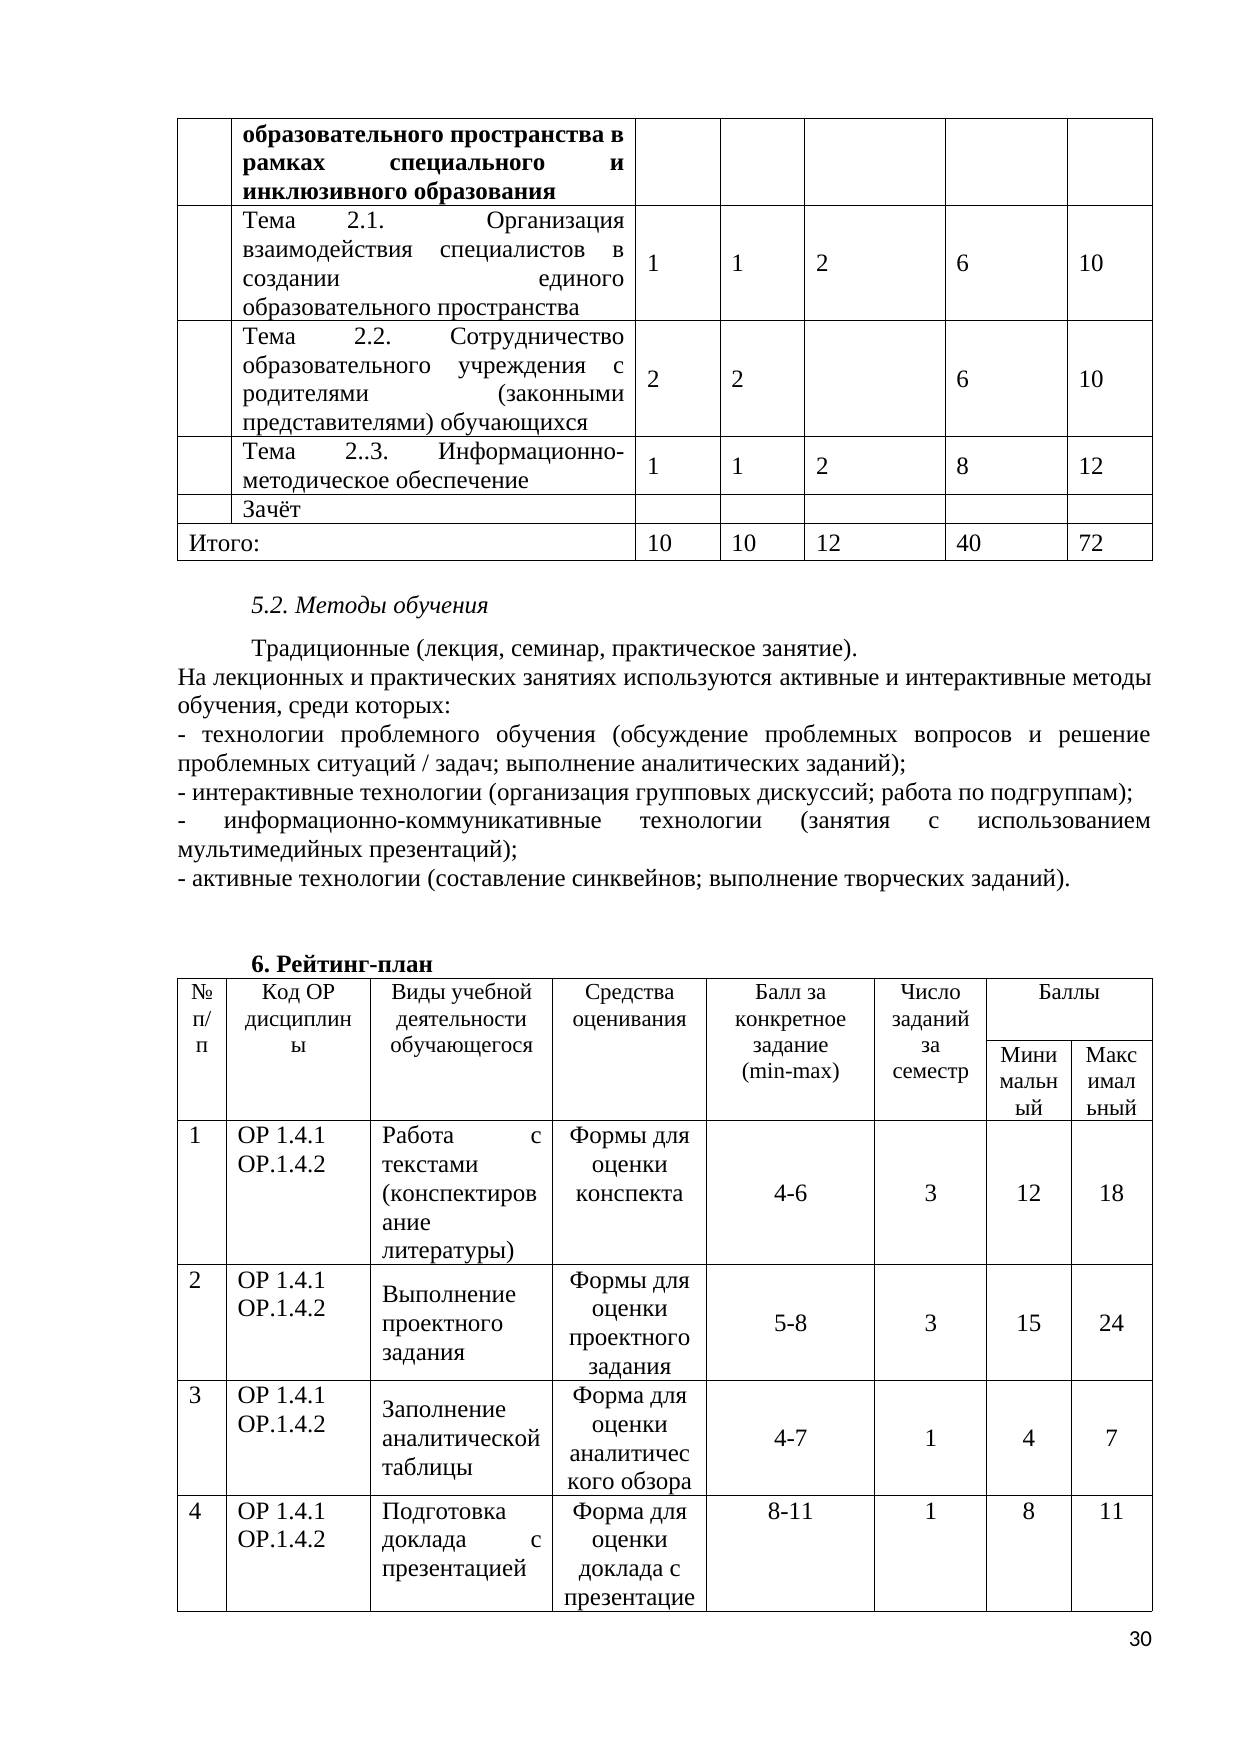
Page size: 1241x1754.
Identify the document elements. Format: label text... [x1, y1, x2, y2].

table_cell 3 [875, 1121, 986, 1264]
table_cell 4 [636, 119, 720, 205]
table_cell Выполнение проектного задания [371, 1265, 552, 1380]
table_cell Итого: [178, 524, 635, 560]
table_cell 20 [946, 119, 1067, 205]
table_cell 8 [946, 437, 1067, 494]
table_cell [946, 495, 1067, 523]
table_cell [805, 495, 945, 523]
table_cell Тема 2.1. Организация взаимодействия специалистов в создании единого образовательного пространства [232, 206, 635, 320]
table_cell 1 [721, 437, 804, 494]
table_cell [178, 119, 231, 205]
table_cell 1 [875, 1381, 986, 1495]
table_cell 11 [1072, 1496, 1152, 1611]
table_cell 40 [946, 524, 1067, 560]
table_cell 4 [805, 119, 945, 205]
table_cell Максимальный [1072, 1041, 1152, 1120]
text - информационно-коммуникативные технологии (занятия с использованием мультимедийных презентаций); [177, 805, 1152, 863]
table_cell Формы для оценки проектного задания [553, 1265, 706, 1380]
table_header Код ОР дисциплины [227, 979, 370, 1120]
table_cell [553, 1496, 706, 1611]
text Традиционные (лекция, семинар, практическое занятие). [177, 633, 1152, 662]
table_cell Зачёт [232, 495, 635, 523]
table_cell 32 [1068, 119, 1152, 205]
table_cell [178, 206, 231, 320]
table_cell [805, 321, 945, 436]
table_cell [636, 495, 720, 523]
table_cell 3 [178, 1381, 226, 1495]
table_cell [371, 1496, 552, 1611]
table_cell 10 [1068, 206, 1152, 320]
table_cell 2 [636, 321, 720, 436]
table_cell 1 [178, 1121, 226, 1264]
table_cell 1 [875, 1496, 986, 1611]
table_cell 4 [721, 119, 804, 205]
table_cell 4 [987, 1381, 1071, 1495]
table_cell 1 [636, 437, 720, 494]
text - технологии проблемного обучения (обсуждение проблемных вопросов и решение проблемных ситуаций / задач; выполнение аналитических заданий); [177, 719, 1152, 777]
text 6. Рейтинг-план [177, 949, 1152, 978]
table_cell [178, 437, 231, 494]
table_cell 12 [805, 524, 945, 560]
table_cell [232, 119, 635, 205]
table_cell 12 [987, 1121, 1071, 1264]
table_cell ОР 1.4.1 ОР.1.4.2 [227, 1496, 370, 1611]
table_cell 72 [1068, 524, 1152, 560]
table_cell 8-11 [707, 1496, 874, 1611]
table_header Виды учебной деятельности обучающегося [371, 979, 552, 1120]
table_cell Минимальный [987, 1041, 1071, 1120]
table_cell 4-6 [707, 1121, 874, 1264]
table_header Число заданий за семестр [875, 979, 986, 1120]
table_cell [1068, 495, 1152, 523]
table_cell Формы для оценки конспекта [553, 1121, 706, 1264]
table_cell [178, 495, 231, 523]
table_cell 12 [1068, 437, 1152, 494]
table_cell ОР 1.4.1 ОР.1.4.2 [227, 1265, 370, 1380]
table_cell 18 [1072, 1121, 1152, 1264]
table_header № п/п [178, 979, 226, 1120]
table_cell 24 [1072, 1265, 1152, 1380]
table_cell 15 [987, 1265, 1071, 1380]
text 5.2. Методы обучения [177, 590, 1152, 618]
table_cell 2 [805, 206, 945, 320]
table_cell 4-7 [707, 1381, 874, 1495]
table_cell 3 [875, 1265, 986, 1380]
table_cell 1 [636, 206, 720, 320]
table_header Балл за конкретное задание (min-max) [707, 979, 874, 1120]
table_cell Форма для оценки аналитического обзора [553, 1381, 706, 1495]
table_cell 6 [946, 206, 1067, 320]
table_cell ОР 1.4.1 ОР.1.4.2 [227, 1121, 370, 1264]
table_cell Тема 2.2. Сотрудничество образовательного учреждения с родителями (законными представителями) обучающихся [232, 321, 635, 436]
table_cell [721, 495, 804, 523]
table_cell [178, 321, 231, 436]
table_cell 10 [721, 524, 804, 560]
table_cell 2 [721, 321, 804, 436]
table_cell 6 [946, 321, 1067, 436]
table_cell Работа с текстами (конспектирование литературы) [371, 1121, 552, 1264]
text - интерактивные технологии (организация групповых дискуссий; работа по подгруппам); [177, 777, 1152, 805]
table_cell 2 [805, 437, 945, 494]
table_cell 1 [721, 206, 804, 320]
table_cell 2 [178, 1265, 226, 1380]
text На лекционных и практических занятиях используются активные и интерактивные методы обучения, среди которых: [177, 662, 1152, 719]
table_header Средства оценивания [553, 979, 706, 1120]
table_cell Заполнение аналитической таблицы [371, 1381, 552, 1495]
table_cell 7 [1072, 1381, 1152, 1495]
table_cell ОР 1.4.1 ОР.1.4.2 [227, 1381, 370, 1495]
text - активные технологии (составление синквейнов; выполнение творческих заданий). [177, 863, 1152, 892]
table_cell 4 [178, 1496, 226, 1611]
table_cell 8 [987, 1496, 1071, 1611]
table_cell 10 [1068, 321, 1152, 436]
table_cell 10 [636, 524, 720, 560]
table_header Баллы [987, 979, 1152, 1040]
table_cell 5-8 [707, 1265, 874, 1380]
table_cell Тема 2..3. Информационно-методическое обеспечение [232, 437, 635, 494]
